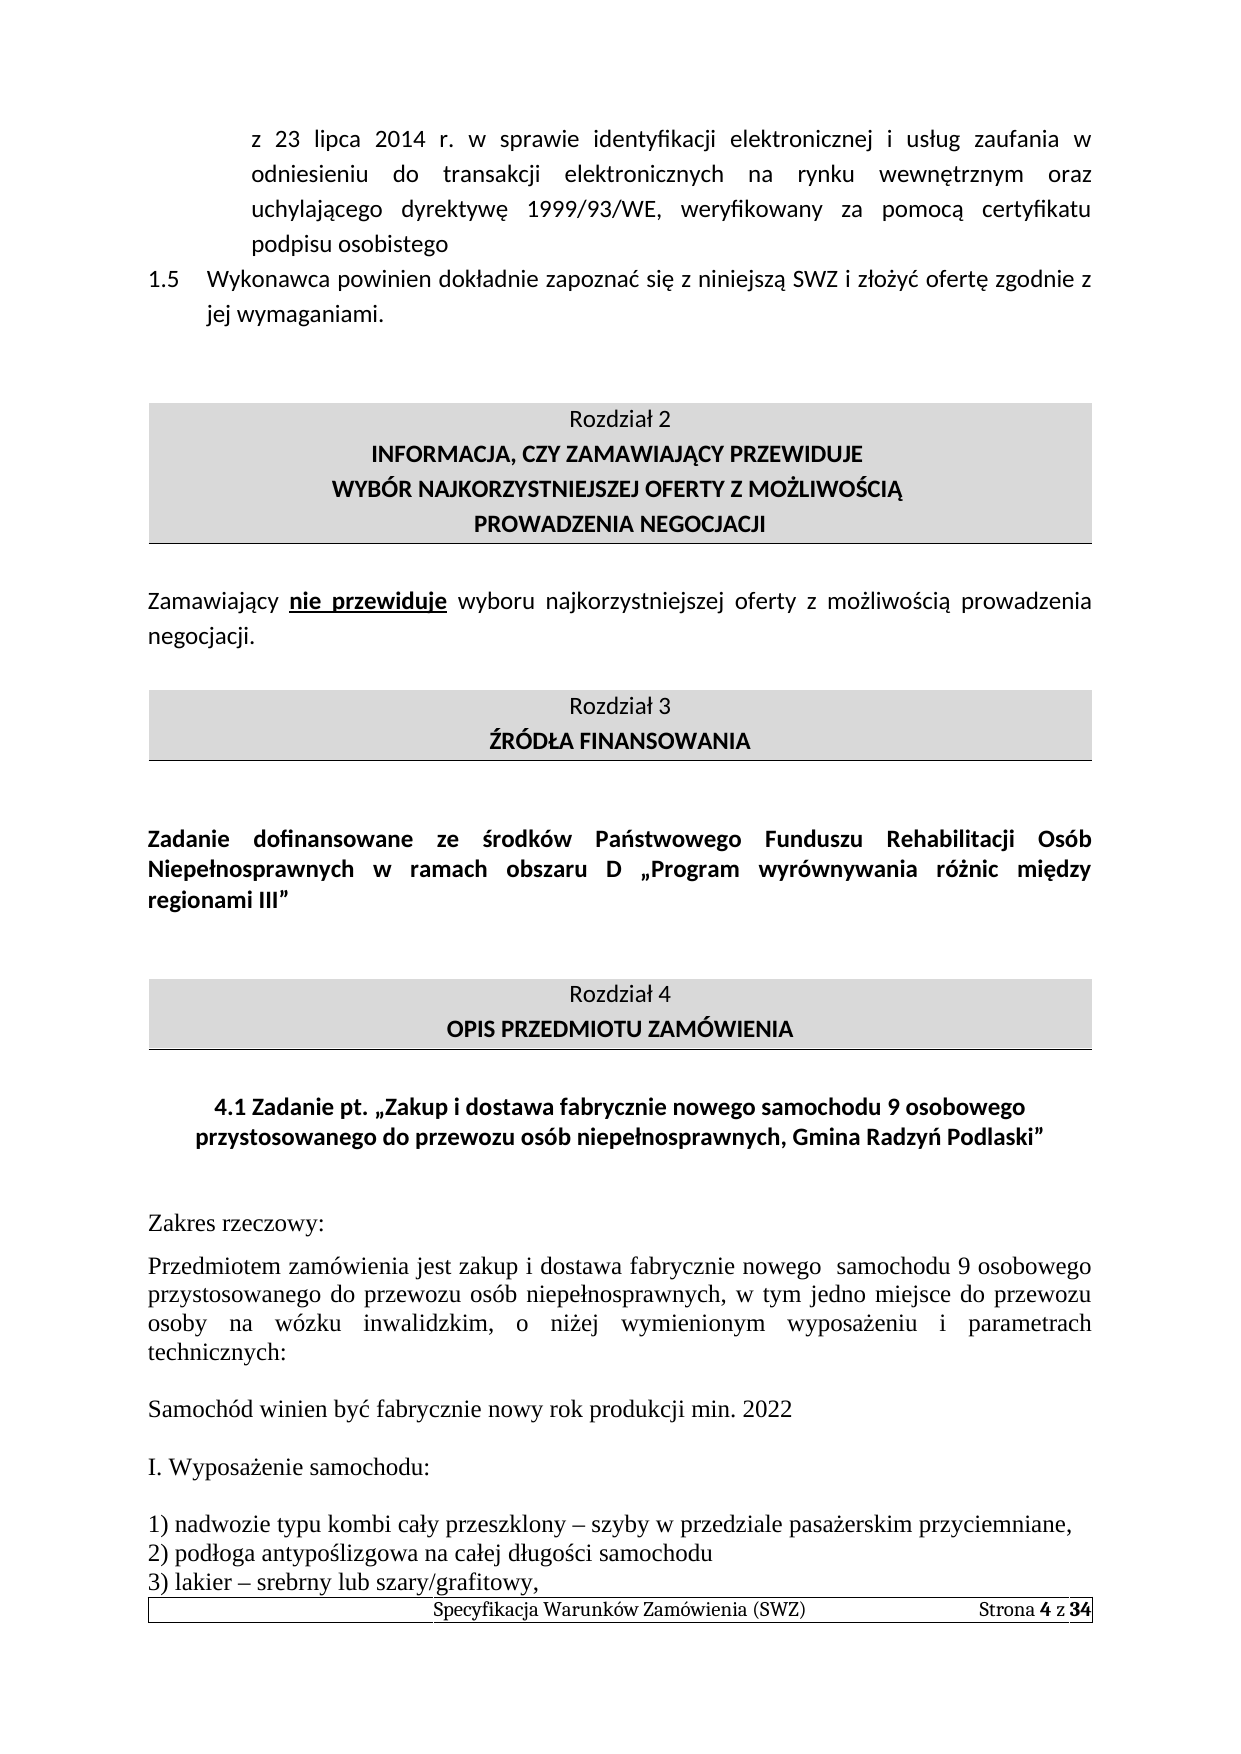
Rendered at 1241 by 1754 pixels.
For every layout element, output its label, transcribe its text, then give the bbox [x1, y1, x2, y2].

text 1) nadwozie typu kombi cały przeszklony – szyby w przedziale pasażerskim przyciemniane, [148, 1509, 1093, 1538]
text Zadanie dofinansowane ze środków Państwowego Funduszu Rehabilitacji Osób Niepełnosprawnych w ramach obszaru D „Program wyrównywania różnic między regionami III” [148, 823, 1093, 914]
text Zamawiający nie przewiduje wyboru najkorzystniejszej oferty z możliwością prowadzenia negocjacji. [148, 585, 1093, 650]
table_header Rozdział 3 ŹRÓDŁA FINANSOWANIA [149, 690, 1092, 760]
list Wykonawca powinien dokładnie zapoznać się z niniejszą SWZ i złożyć ofertę zgodnie z jej wymaganiami. [148, 263, 1093, 328]
text 4.1 Zadanie pt. „Zakup i dostawa fabrycznie nowego samochodu 9 osobowego przystosowanego do przewozu osób niepełnosprawnych, Gmina Radzyń Podlaski” [148, 1091, 1093, 1152]
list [207, 123, 1093, 258]
text Przedmiotem zamówienia jest zakup i dostawa fabrycznie nowego samochodu 9 osobowego przystosowanego do przewozu osób niepełnosprawnych, w tym jedno miejsce do przewozu osoby na wózku inwalidzkim, o niżej wymienionym wyposażeniu i parametrach technicznych: [148, 1251, 1093, 1366]
text 2) podłoga antypoślizgowa na całej długości samochodu [148, 1538, 1093, 1567]
text 3) lakier – srebrny lub szary/grafitowy, [148, 1567, 1093, 1596]
table_header Rozdział 4 OPIS PRZEDMIOTU ZAMÓWIENIA [149, 979, 1092, 1048]
table_header Rozdział 2 INFORMACJA, CZY ZAMAWIAJĄCY PRZEWIDUJE WYBÓR NAJKORZYSTNIEJSZEJ OFERTY Z MOŻLIWOŚCIĄ PROWADZENIA NEGOCJACJI [149, 403, 1092, 543]
text Samochód winien być fabrycznie nowy rok produkcji min. 2022 [148, 1394, 1093, 1423]
text Zakres rzeczowy: [148, 1208, 1093, 1236]
text I. Wyposażenie samochodu: [148, 1452, 1093, 1481]
